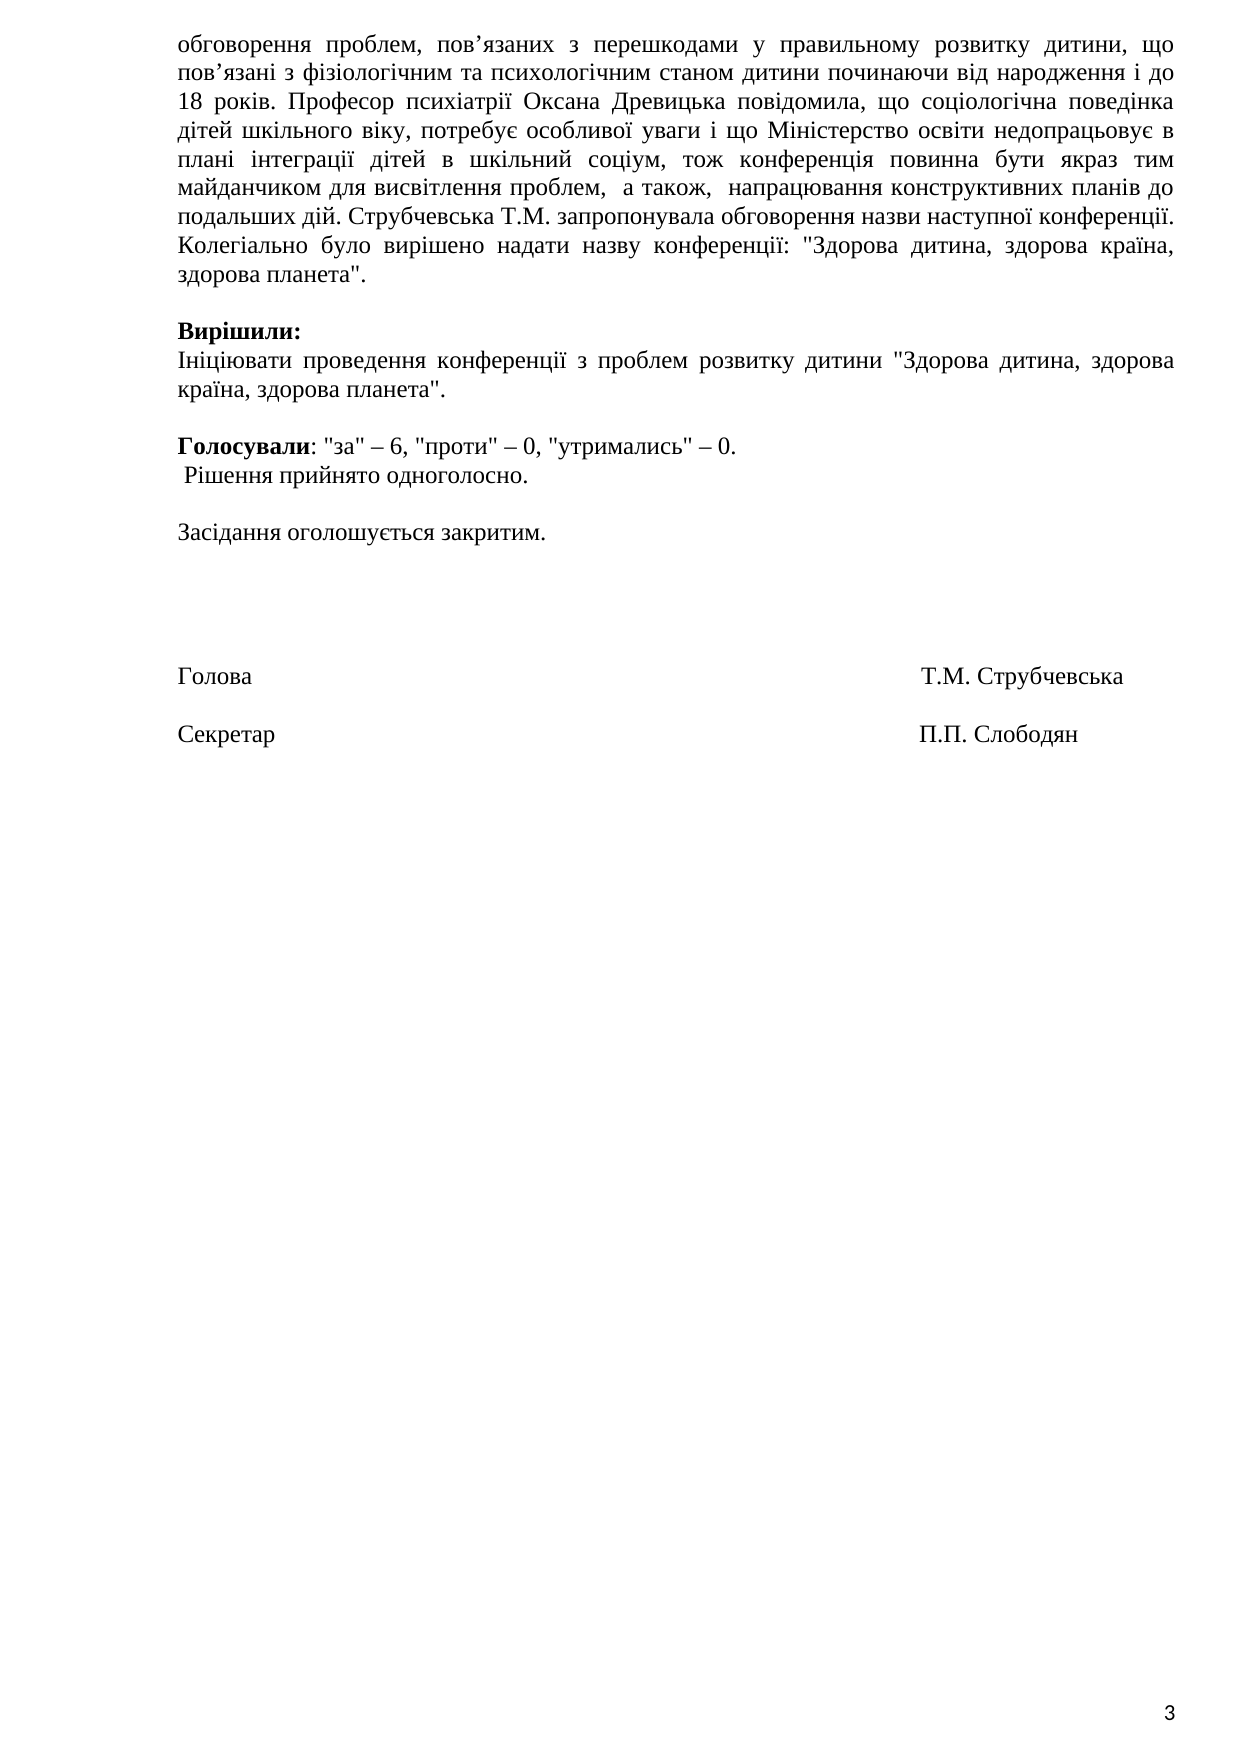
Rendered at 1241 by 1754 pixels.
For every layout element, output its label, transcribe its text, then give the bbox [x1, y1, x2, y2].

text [177, 29, 1175, 287]
text Секретар П.П. Слободян [177, 719, 1175, 747]
text Засідання оголошується закритим. [177, 517, 1175, 546]
text Голосували: "за" – 6, "проти" – 0, "утримались" – 0. [177, 431, 1175, 460]
text Рішення прийнято одноголосно. [183, 460, 1175, 489]
text Голова Т.М. Струбчевська [177, 661, 1175, 690]
text Ініціювати проведення конференції з проблем розвитку дитини "Здорова дитина, здорова країна, здорова планета". [177, 345, 1175, 402]
text Вирішили: [177, 316, 1175, 345]
